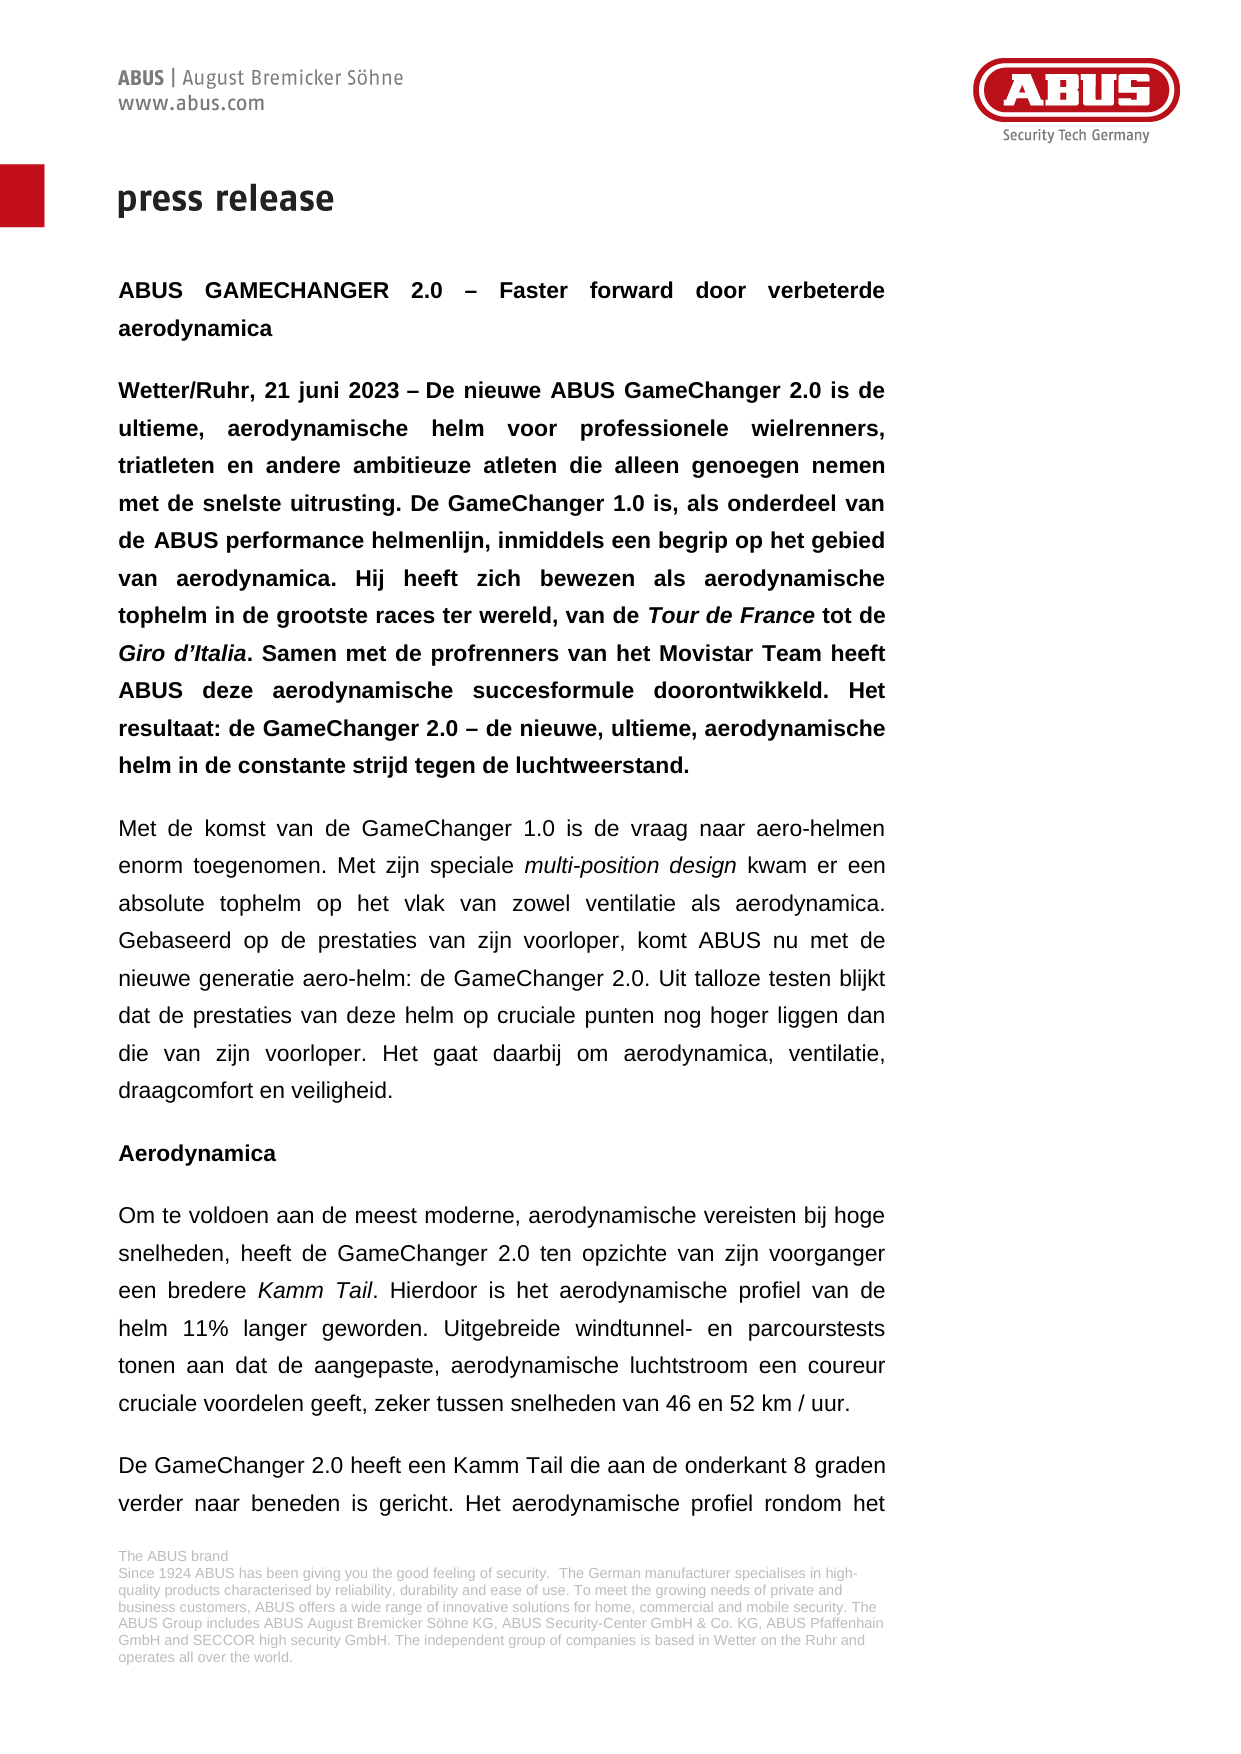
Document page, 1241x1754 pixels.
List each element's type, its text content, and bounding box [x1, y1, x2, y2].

text Wetter/Ruhr, 21 juni 2023 – De nieuwe ABUS GameChanger 2.0 is de ultieme, aerodynamische helm voor professionele wielrenners, triatleten en andere ambitieuze atleten die alleen genoegen nemen met de snelste uitrusting. De GameChanger 1.0 is, als onderdeel van de ABUS performance helmenlijn, inmiddels een begrip op het gebied van aerodynamica. Hij heeft zich bewezen als aerodynamische tophelm in de grootste races ter wereld, van de Tour de France tot de Giro d’Italia. Samen met de profrenners van het Movistar Team heeft ABUS deze aerodynamische succesformule doorontwikkeld. Het resultaat: de GameChanger 2.0 – de nieuwe, ultieme, aerodynamische helm in de constante strijd tegen de luchtweerstand. [118, 366, 886, 778]
text Met de komst van de GameChanger 1.0 is de vraag naar aero-helmen enorm toegenomen. Met zijn speciale multi-position design kwam er een absolute tophelm op het vlak van zowel ventilatie als aerodynamica. Gebaseerd op de prestaties van zijn voorloper, komt ABUS nu met de nieuwe generatie aero-helm: de GameChanger 2.0. Uit talloze testen blijkt dat de prestaties van deze helm op cruciale punten nog hoger liggen dan die van zijn voorloper. Het gaat daarbij om aerodynamica, ventilatie, draagcomfort en veiligheid. [118, 803, 886, 1103]
text Om te voldoen aan de meest moderne, aerodynamische vereisten bij hoge snelheden, heeft de GameChanger 2.0 ten opzichte van zijn voorganger een bredere Kamm Tail. Hierdoor is het aerodynamische profiel van de helm 11% langer geworden. Uitgebreide windtunnel- en parcourstests tonen aan dat de aangepaste, aerodynamische luchtstroom een coureur cruciale voordelen geeft, zeker tussen snelheden van 46 en 52 km / uur. [118, 1191, 886, 1416]
text Aerodynamica [118, 1128, 886, 1166]
text ABUS GAMECHANGER 2.0 – Faster forward door verbeterde aerodynamica [118, 266, 886, 341]
picture [0, 0, 1238, 236]
